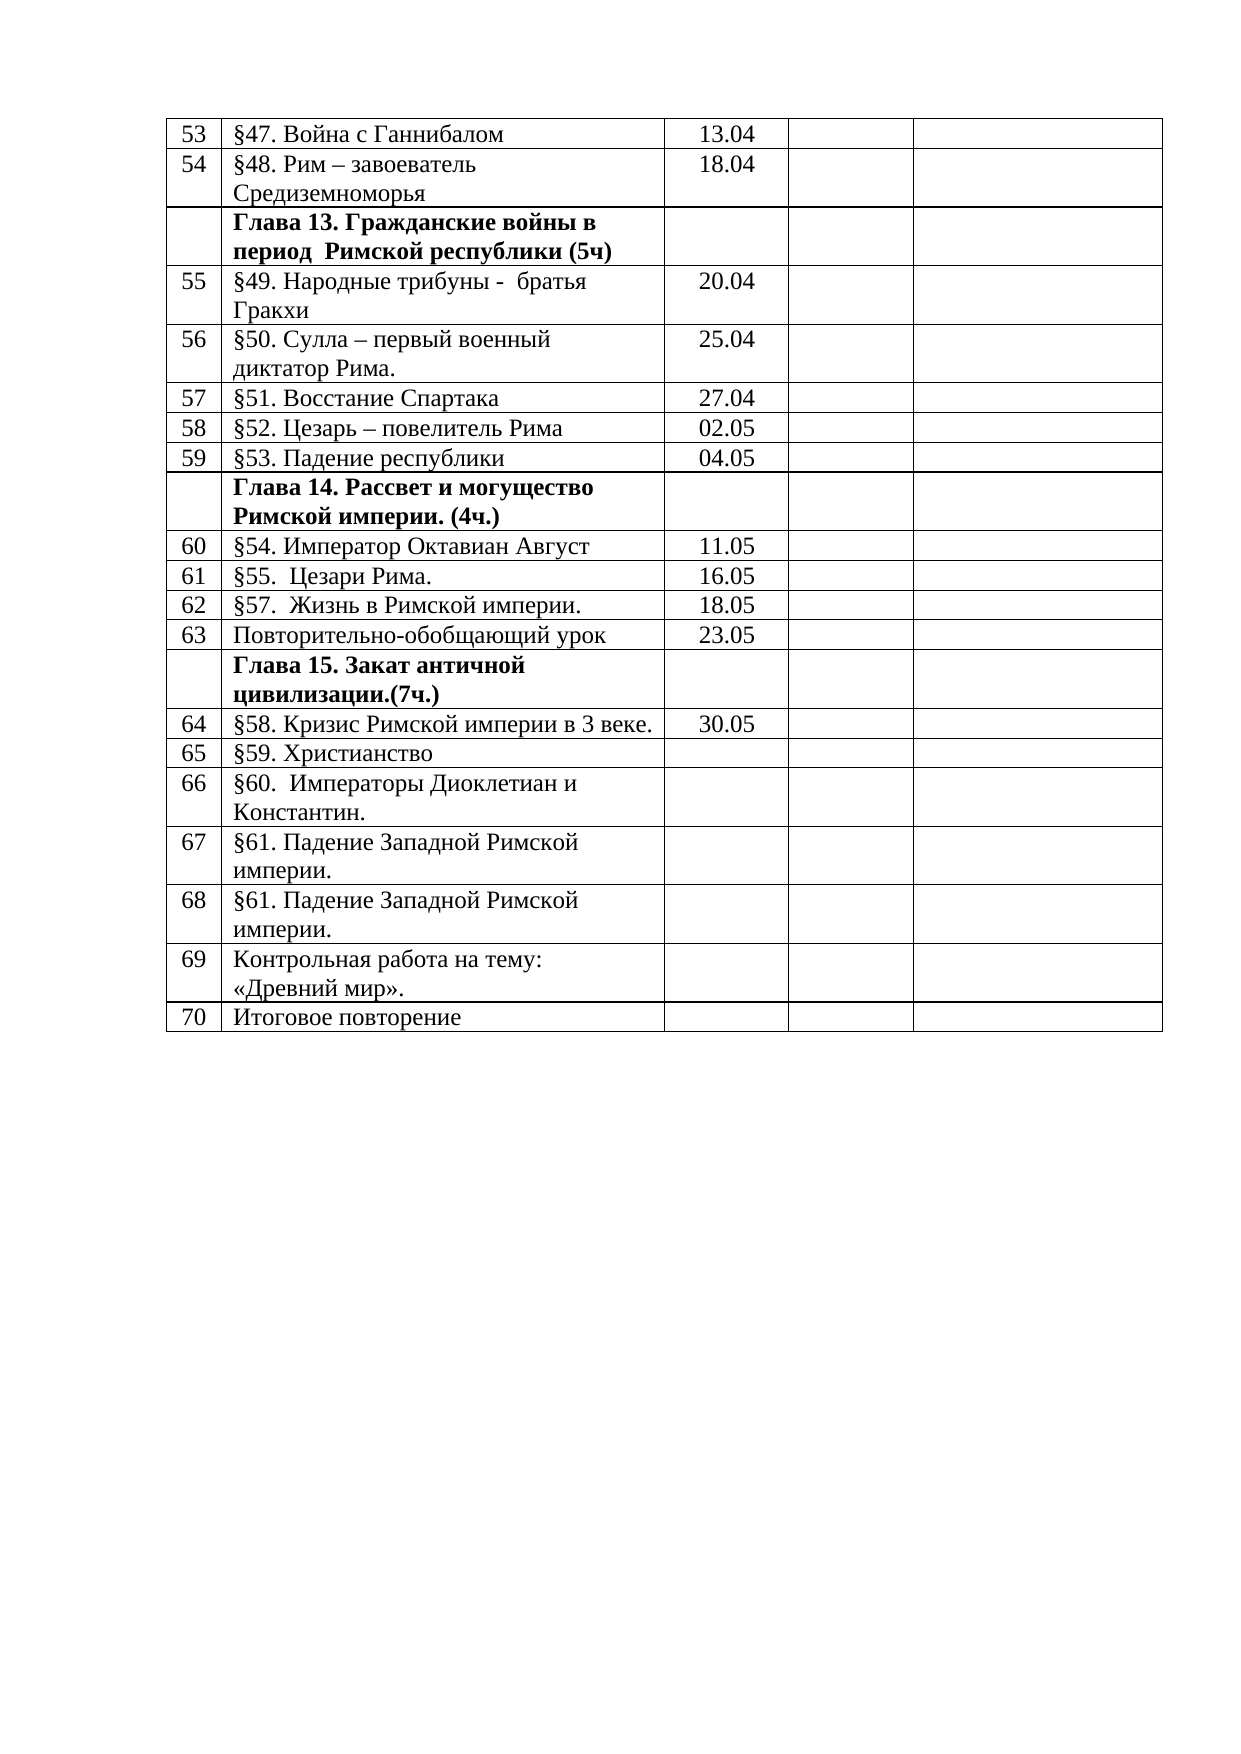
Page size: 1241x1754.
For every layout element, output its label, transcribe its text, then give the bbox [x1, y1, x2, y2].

table_cell [167, 650, 221, 708]
table_cell 04.05 [665, 443, 788, 471]
table_cell [789, 561, 913, 589]
table_cell Глава 14. Рассвет и могущество Римской империи. (4ч.) [222, 473, 664, 530]
table_cell [914, 531, 1162, 560]
table_cell [914, 443, 1162, 471]
table_cell 60 [167, 531, 221, 560]
table_cell 58 [167, 413, 221, 442]
table_cell [665, 473, 788, 530]
table_cell 62 [167, 591, 221, 619]
table_cell §61. Падение Западной Римской империи. [222, 827, 664, 884]
table_cell [914, 561, 1162, 589]
table_cell Итоговое повторение [222, 1003, 664, 1031]
table_cell [789, 266, 913, 323]
table_cell [914, 885, 1162, 943]
table_cell §60. Императоры Диоклетиан и Константин. [222, 768, 664, 826]
table_cell Повторительно-обобщающий урок [222, 620, 664, 649]
table_cell [789, 119, 913, 148]
table_cell [789, 620, 913, 649]
table_cell §58. Кризис Римской империи в 3 веке. [222, 709, 664, 737]
table_cell 66 [167, 768, 221, 826]
table_cell [789, 944, 913, 1001]
table_cell [789, 591, 913, 619]
table_cell Глава 13. Гражданские войны в период Римской республики (5ч) [222, 208, 664, 265]
table_cell 02.05 [665, 413, 788, 442]
table_cell [789, 650, 913, 708]
table_cell [665, 827, 788, 884]
table_cell [914, 413, 1162, 442]
table_cell [914, 650, 1162, 708]
table_cell [789, 149, 913, 206]
table_cell [789, 1003, 913, 1031]
table_cell 59 [167, 443, 221, 471]
table_cell [789, 768, 913, 826]
table_cell §49. Народные трибуны - братья Гракхи [222, 266, 664, 323]
table_cell [914, 827, 1162, 884]
table_cell 56 [167, 325, 221, 382]
table_cell [789, 531, 913, 560]
table_cell [665, 739, 788, 767]
table_cell [665, 944, 788, 1001]
table_cell 27.04 [665, 383, 788, 412]
table_cell [914, 383, 1162, 412]
table_cell [789, 709, 913, 737]
table_cell [914, 739, 1162, 767]
table_cell [914, 620, 1162, 649]
table_cell §48. Рим – завоеватель Средиземноморья [222, 149, 664, 206]
table_cell [914, 768, 1162, 826]
table_cell [167, 473, 221, 530]
table_cell [789, 383, 913, 412]
table_cell Глава 15. Закат античной цивилизации.(7ч.) [222, 650, 664, 708]
table_cell §52. Цезарь – повелитель Рима [222, 413, 664, 442]
table_cell 61 [167, 561, 221, 589]
table_cell [789, 208, 913, 265]
table_cell 54 [167, 149, 221, 206]
table_cell 70 [167, 1003, 221, 1031]
table_cell [914, 149, 1162, 206]
table_cell 11.05 [665, 531, 788, 560]
table_cell [914, 208, 1162, 265]
table_cell [789, 473, 913, 530]
table_cell 25.04 [665, 325, 788, 382]
table_cell [914, 1003, 1162, 1031]
table_cell [789, 885, 913, 943]
table_cell §55. Цезари Рима. [222, 561, 664, 589]
table_cell 67 [167, 827, 221, 884]
table_cell §47. Война с Ганнибалом [222, 119, 664, 148]
table_cell [789, 325, 913, 382]
table_cell [789, 413, 913, 442]
table_cell [914, 266, 1162, 323]
table_cell [665, 885, 788, 943]
table_cell [789, 443, 913, 471]
table_cell §53. Падение республики [222, 443, 664, 471]
table_cell [167, 208, 221, 265]
table_cell 18.05 [665, 591, 788, 619]
table_cell §50. Сулла – первый военный диктатор Рима. [222, 325, 664, 382]
table_cell 13.04 [665, 119, 788, 148]
table_cell 65 [167, 739, 221, 767]
table_cell [789, 827, 913, 884]
table_cell 20.04 [665, 266, 788, 323]
table_cell 16.05 [665, 561, 788, 589]
table_cell 18.04 [665, 149, 788, 206]
table_cell §59. Христианство [222, 739, 664, 767]
table_cell [914, 473, 1162, 530]
table_cell [665, 1003, 788, 1031]
table_cell [665, 650, 788, 708]
table_cell 55 [167, 266, 221, 323]
table_cell [914, 944, 1162, 1001]
table_cell 53 [167, 119, 221, 148]
table_cell 57 [167, 383, 221, 412]
table_cell §54. Император Октавиан Август [222, 531, 664, 560]
table_cell §61. Падение Западной Римской империи. [222, 885, 664, 943]
table_cell Контрольная работа на тему: «Древний мир». [222, 944, 664, 1001]
table_cell [914, 119, 1162, 148]
table_cell 68 [167, 885, 221, 943]
table_cell §51. Восстание Спартака [222, 383, 664, 412]
table_cell §57. Жизнь в Римской империи. [222, 591, 664, 619]
table_cell 69 [167, 944, 221, 1001]
table_cell [665, 768, 788, 826]
table_cell 64 [167, 709, 221, 737]
table_cell [914, 591, 1162, 619]
table_cell 63 [167, 620, 221, 649]
table_cell 30.05 [665, 709, 788, 737]
table_cell [914, 709, 1162, 737]
table_cell [914, 325, 1162, 382]
table_cell [789, 739, 913, 767]
table_cell 23.05 [665, 620, 788, 649]
table_cell [665, 208, 788, 265]
